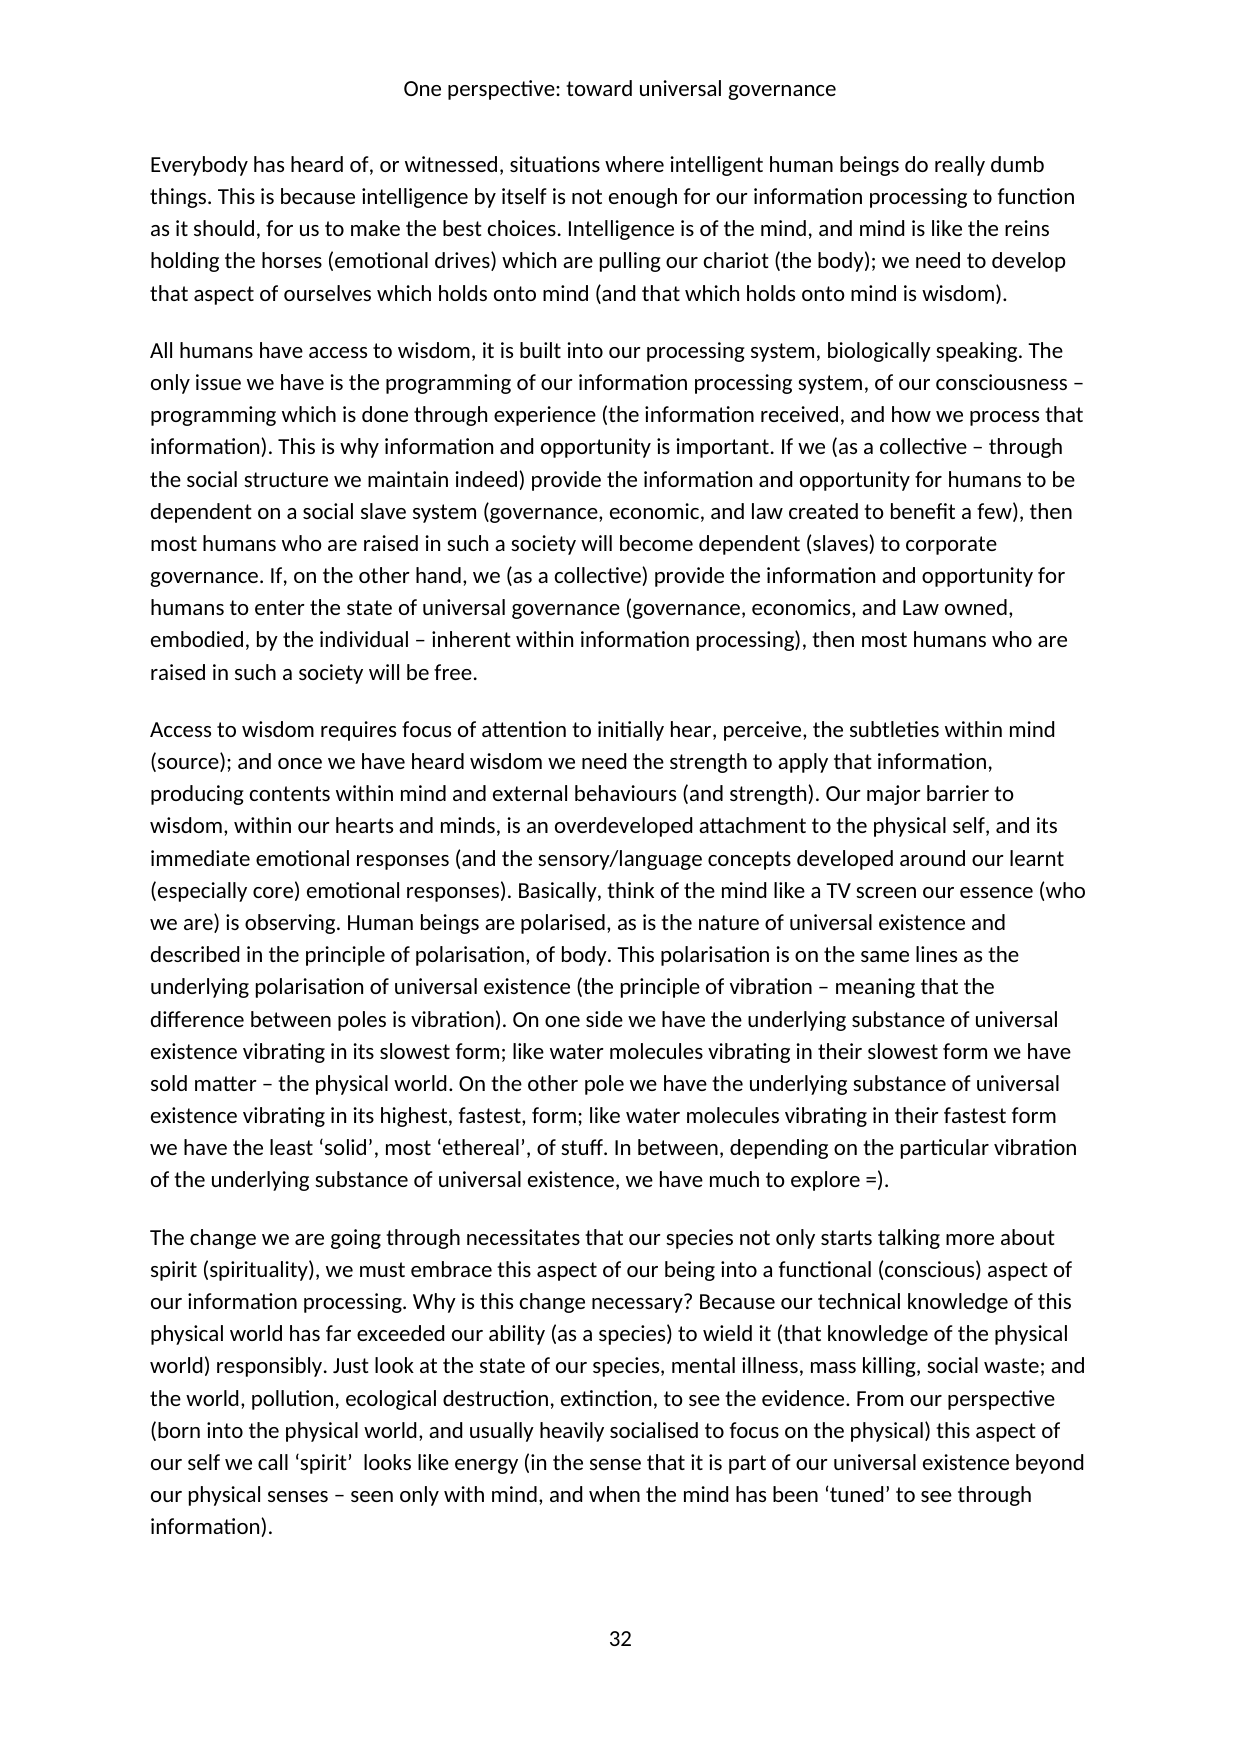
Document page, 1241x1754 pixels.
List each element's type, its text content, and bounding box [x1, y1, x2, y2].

text Access to wisdom requires focus of attention to initially hear, perceive, the subtleties within mind (source); and once we have heard wisdom we need the strength to apply that information, producing contents within mind and external behaviours (and strength). Our major barrier to wisdom, within our hearts and minds, is an overdeveloped attachment to the physical self, and its immediate emotional responses (and the sensory/language concepts developed around our learnt (especially core) emotional responses). Basically, think of the mind like a TV screen our essence (who we are) is observing. Human beings are polarised, as is the nature of universal existence and described in the principle of polarisation, of body. This polarisation is on the same lines as the underlying polarisation of universal existence (the principle of vibration – meaning that the difference between poles is vibration). On one side we have the underlying substance of universal existence vibrating in its slowest form; like water molecules vibrating in their slowest form we have sold matter – the physical world. On the other pole we have the underlying substance of universal existence vibrating in its highest, fastest, form; like water molecules vibrating in their fastest form we have the least ‘solid’, most ‘ethereal’, of stuff. In between, depending on the particular vibration of the underlying substance of universal existence, we have much to explore =). [150, 715, 1090, 1194]
text The change we are going through necessitates that our species not only starts talking more about spirit (spirituality), we must embrace this aspect of our being into a functional (conscious) aspect of our information processing. Why is this change necessary? Because our technical knowledge of this physical world has far exceeded our ability (as a species) to wield it (that knowledge of the physical world) responsibly. Just look at the state of our species, mental illness, mass killing, social waste; and the world, pollution, ecological destruction, extinction, to see the evidence. From our perspective (born into the physical world, and usually heavily socialised to focus on the physical) this aspect of our self we call ‘spirit’ looks like energy (in the sense that it is part of our universal existence beyond our physical senses – seen only with mind, and when the mind has been ‘tuned’ to see through information). [150, 1223, 1090, 1541]
text All humans have access to wisdom, it is built into our processing system, biologically speaking. The only issue we have is the programming of our information processing system, of our consciousness – programming which is done through experience (the information received, and how we process that information). This is why information and opportunity is important. If we (as a collective – through the social structure we maintain indeed) provide the information and opportunity for humans to be dependent on a social slave system (governance, economic, and law created to benefit a few), then most humans who are raised in such a society will become dependent (slaves) to corporate governance. If, on the other hand, we (as a collective) provide the information and opportunity for humans to enter the state of universal governance (governance, economics, and Law owned, embodied, by the individual – inherent within information processing), then most humans who are raised in such a society will be free. [150, 336, 1090, 686]
text Everybody has heard of, or witnessed, situations where intelligent human beings do really dumb things. This is because intelligence by itself is not enough for our information processing to function as it should, for us to make the best choices. Intelligence is of the mind, and mind is like the reins holding the horses (emotional drives) which are pulling our chariot (the body); we need to develop that aspect of ourselves which holds onto mind (and that which holds onto mind is wisdom). [150, 150, 1090, 307]
